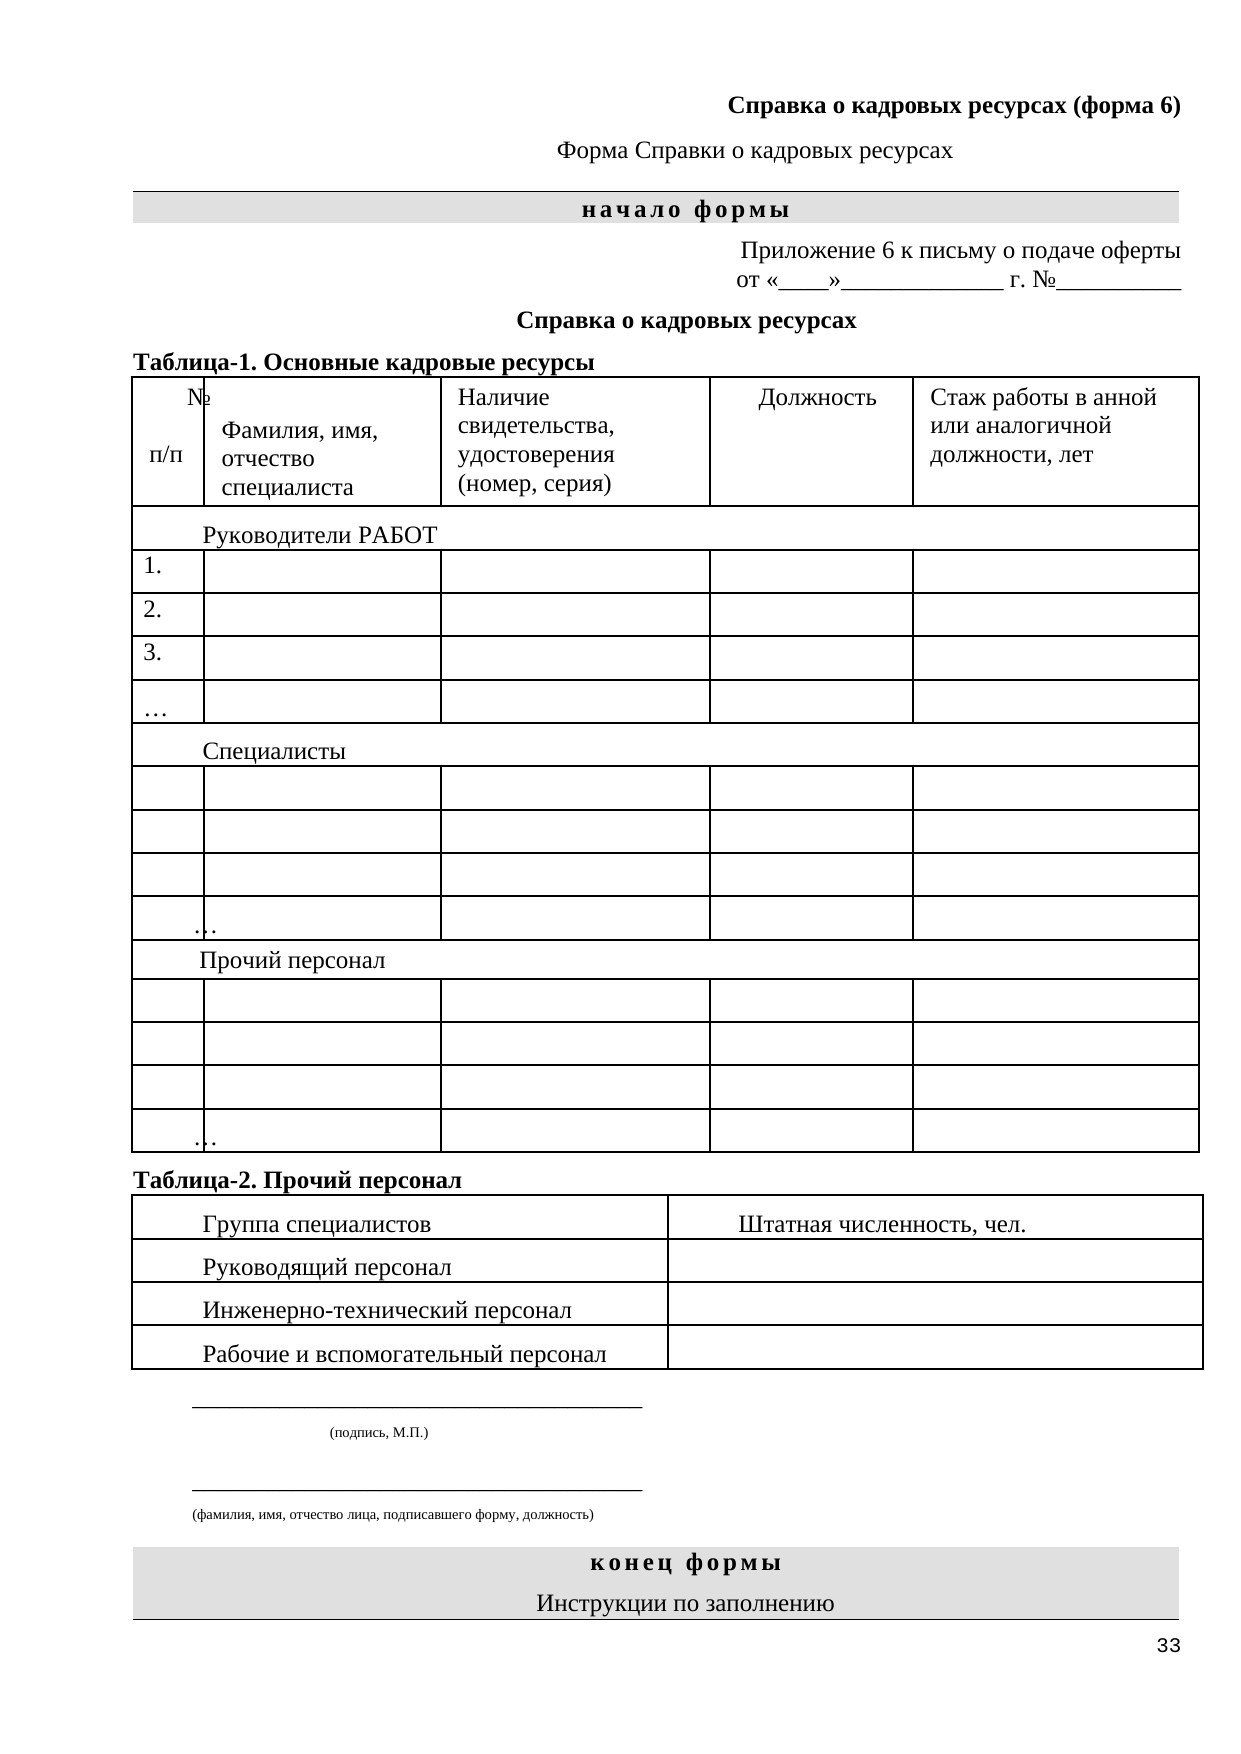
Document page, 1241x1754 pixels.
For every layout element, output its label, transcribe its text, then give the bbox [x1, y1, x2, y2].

table_cell 1. [133, 551, 203, 592]
text Приложение 6 к письму о подаче оферты от «____»_____________ г. №__________ [133, 236, 1181, 293]
table_cell [442, 637, 709, 678]
table_cell Прочий персонал [133, 941, 1198, 978]
table_cell [442, 1023, 709, 1064]
table_cell Инженерно-технический персонал [133, 1283, 667, 1324]
table_cell [205, 551, 440, 592]
table_cell [133, 1023, 203, 1064]
table_cell [914, 681, 1198, 722]
table_cell [205, 854, 440, 895]
table_cell [914, 980, 1198, 1021]
table_cell 2. [133, 594, 203, 635]
table_cell [442, 551, 709, 592]
table_cell [205, 594, 440, 635]
text начало формы [133, 192, 1179, 223]
table_cell [711, 811, 912, 852]
text (подпись, М.П.) [133, 1423, 1181, 1452]
text Инструкции по заполнению [133, 1588, 1179, 1619]
table_cell [133, 854, 203, 895]
table_cell [711, 551, 912, 592]
table_header Штатная численность, чел. [669, 1196, 1202, 1238]
table_cell [133, 980, 203, 1021]
table_cell [442, 1066, 709, 1108]
table_cell [205, 767, 440, 808]
table_cell [205, 897, 440, 938]
table_cell [442, 681, 709, 722]
table_cell [133, 1066, 203, 1108]
table_cell [711, 637, 912, 678]
table_cell [914, 1023, 1198, 1064]
table_header Должность [711, 378, 912, 505]
table_cell [711, 1110, 912, 1151]
table_cell [914, 1066, 1198, 1108]
table_cell [133, 811, 203, 852]
list Справка о кадровых ресурсах (форма 6) [170, 90, 1181, 119]
table_header Стаж работы в анной или аналогичной должности, лет [914, 378, 1198, 505]
table_cell [914, 854, 1198, 895]
table_cell [442, 897, 709, 938]
table_cell [205, 980, 440, 1021]
table_cell [442, 980, 709, 1021]
table_cell [914, 811, 1198, 852]
text конец формы [133, 1547, 1179, 1576]
table_cell [205, 1023, 440, 1064]
table_cell 3. [133, 637, 203, 678]
table_cell … [133, 1110, 203, 1151]
table_cell [205, 681, 440, 722]
table_cell [914, 594, 1198, 635]
table_header Группа специалистов [133, 1196, 667, 1238]
text ____________________________________ [133, 1465, 1181, 1493]
table_cell [914, 897, 1198, 938]
text Форма Справки о кадровых ресурсах [270, 136, 1181, 164]
table_cell Руководители РАБОТ [133, 507, 1198, 548]
table_cell [669, 1326, 1202, 1368]
table_cell [442, 854, 709, 895]
table_cell Рабочие и вспомогательный персонал [133, 1326, 667, 1368]
table_header Фамилия, имя, отчество специалиста [205, 378, 440, 505]
table_cell [442, 811, 709, 852]
table_cell [711, 1023, 912, 1064]
table_cell [711, 980, 912, 1021]
table_cell [914, 637, 1198, 678]
table_cell [711, 594, 912, 635]
table_cell [711, 854, 912, 895]
text (фамилия, имя, отчество лица, подписавшего форму, должность) [133, 1506, 1181, 1535]
table_cell … [133, 681, 203, 722]
table_cell [205, 1110, 440, 1151]
table_cell [914, 551, 1198, 592]
table_cell [711, 897, 912, 938]
table_cell [711, 767, 912, 808]
text Таблица-2. Прочий персонал [133, 1166, 1181, 1194]
table_cell [442, 767, 709, 808]
table_cell [442, 1110, 709, 1151]
table_cell [205, 1066, 440, 1108]
table_header Наличие свидетельства, удостоверения (номер, серия) [442, 378, 709, 505]
table_cell … [133, 897, 203, 938]
table_cell [914, 1110, 1198, 1151]
table_cell [442, 594, 709, 635]
table_cell [205, 811, 440, 852]
table_cell [711, 1066, 912, 1108]
table_cell Руководящий персонал [133, 1240, 667, 1281]
table_cell [711, 681, 912, 722]
table_cell [669, 1240, 1202, 1281]
table_cell [914, 767, 1198, 808]
text ____________________________________ [133, 1382, 1181, 1411]
table_cell Специалисты [133, 724, 1198, 765]
table_cell [205, 637, 440, 678]
table_cell [133, 767, 203, 808]
text Справка о кадровых ресурсах [133, 306, 1181, 334]
table_header № п/п [133, 378, 203, 505]
table_cell [669, 1283, 1202, 1324]
text Таблица-1. Основные кадровые ресурсы [133, 347, 1181, 376]
